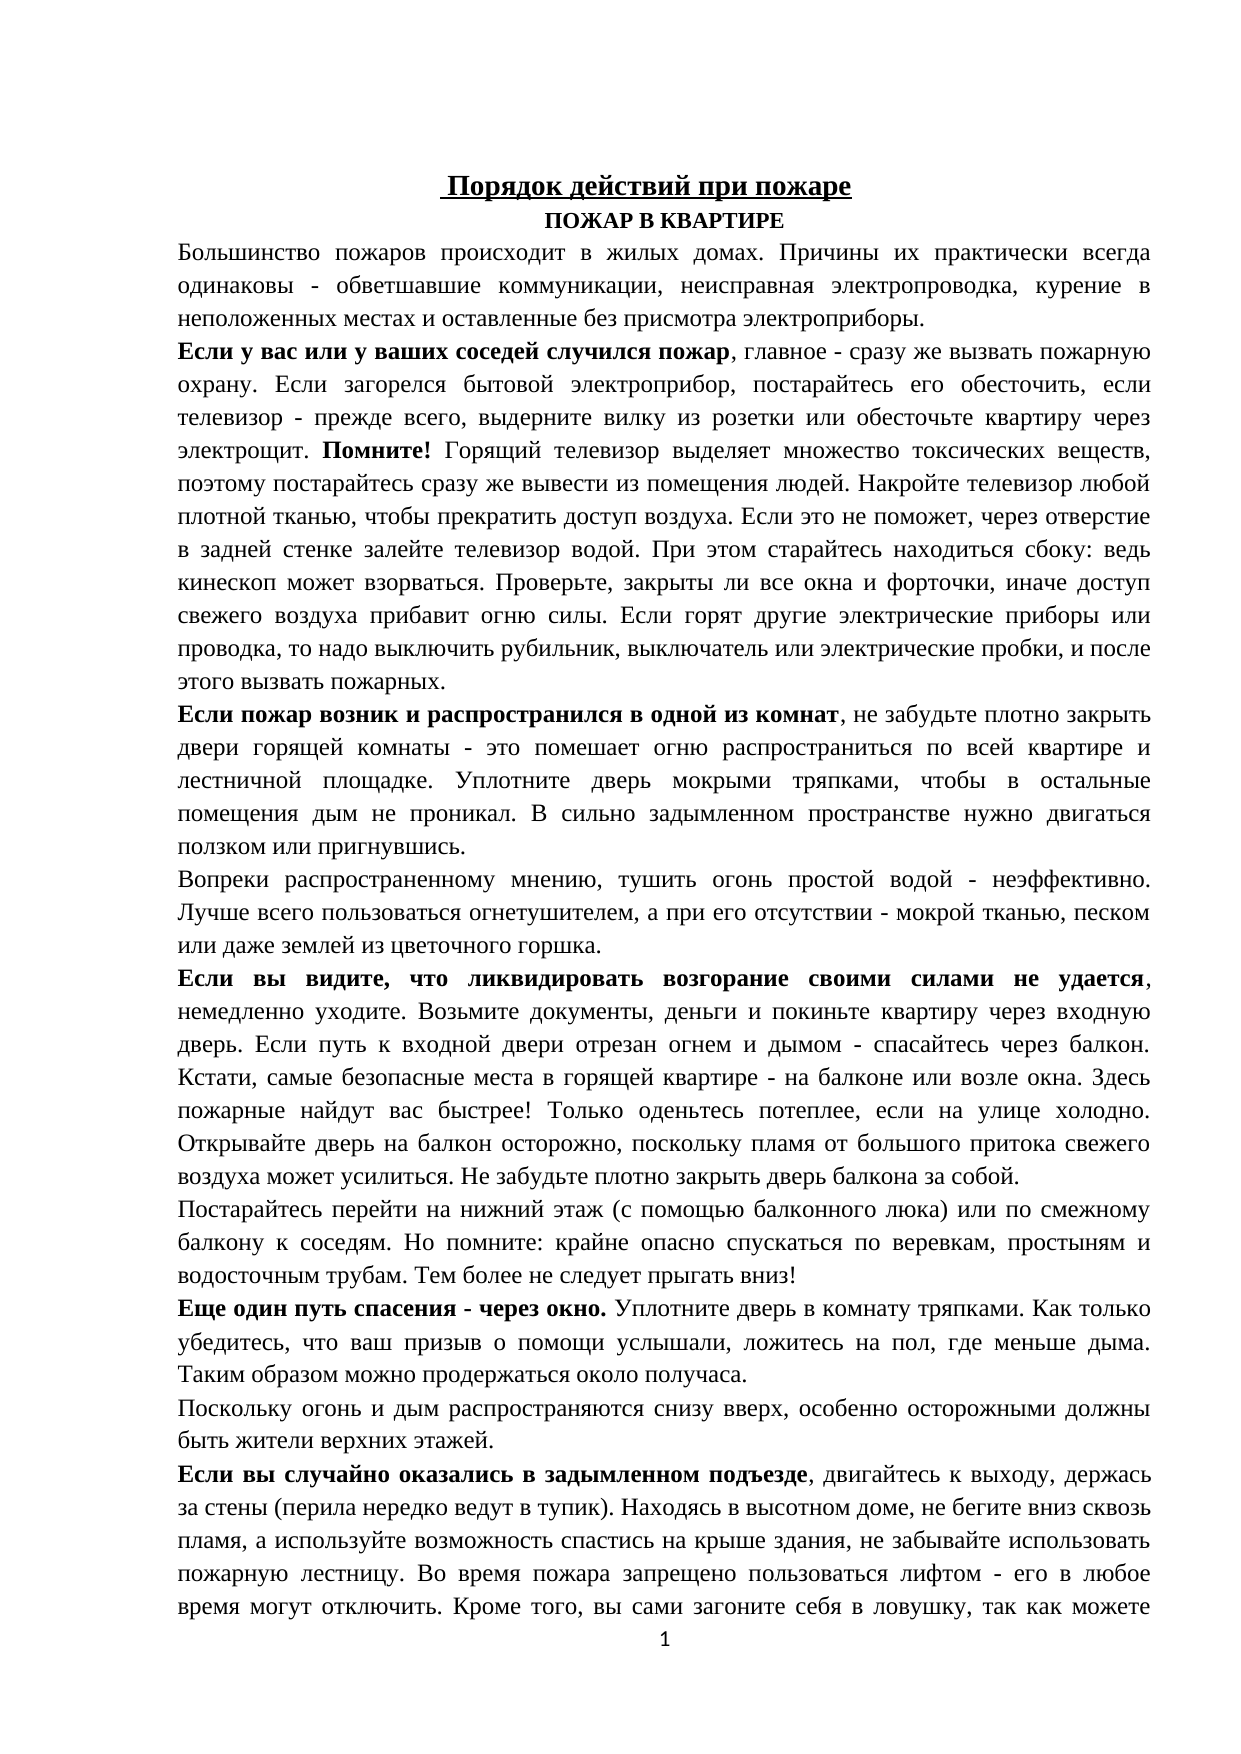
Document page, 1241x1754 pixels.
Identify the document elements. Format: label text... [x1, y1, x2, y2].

text Поскольку огонь и дым распространяются снизу вверх, особенно осторожными должны быть жители верхних этажей. [177, 1393, 1152, 1454]
text Если пожар возник и распространился в одной из комнат, не забудьте плотно закрыть двери горящей комнаты - это помешает огню распространиться по всей квартире и лестничной площадке. Уплотните дверь мокрыми тряпками, чтобы в остальные помещения дым не проникал. В сильно задымленном пространстве нужно двигаться ползком или пригнувшись. [177, 699, 1152, 860]
text Если вы видите, что ликвидировать возгорание своими силами не удается, немедленно уходите. Возьмите документы, деньги и покиньте квартиру через входную дверь. Если путь к входной двери отрезан огнем и дымом - спасайтесь через балкон. Кстати, самые безопасные места в горящей квартире - на балконе или возле окна. Здесь пожарные найдут вас быстрее! Только оденьтесь потеплее, если на улице холодно. Открывайте дверь на балкон осторожно, поскольку пламя от большого притока свежего воздуха может усилиться. Не забудьте плотно закрыть дверь балкона за собой. [177, 963, 1152, 1190]
text Если у вас или у ваших соседей случился пожар, главное - сразу же вызвать пожарную охрану. Если загорелся бытовой электроприбор, постарайтесь его обесточить, если телевизор - прежде всего, выдерните вилку из розетки или обесточьте квартиру через электрощит. Помните! Горящий телевизор выделяет множество токсических веществ, поэтому постарайтесь сразу же вывести из помещения людей. Накройте телевизор любой плотной тканью, чтобы прекратить доступ воздуха. Если это не поможет, через отверстие в задней стенке залейте телевизор водой. При этом старайтесь находиться сбоку: ведь кинескоп может взорваться. Проверьте, закрыты ли все окна и форточки, иначе доступ свежего воздуха прибавит огню силы. Если горят другие электрические приборы или проводка, то надо выключить рубильник, выключатель или электрические пробки, и после этого вызвать пожарных. [177, 336, 1152, 695]
text ПОЖАР В КВАРТИРЕ [177, 207, 1152, 233]
text Вопреки распространенному мнению, тушить огонь простой водой - неэффективно. Лучше всего пользоваться огнетушителем, а при его отсутствии - мокрой тканью, песком или даже землей из цветочного горшка. [177, 864, 1152, 959]
text Еще один путь спасения - через окно. Уплотните дверь в комнату тряпками. Как только убедитесь, что ваш призыв о помощи услышали, ложитесь на пол, где меньше дыма. Таким образом можно продержаться около получаса. [177, 1293, 1152, 1388]
text Большинство пожаров происходит в жилых домах. Причины их практически всегда одинаковы - обветшавшие коммуникации, неисправная электропроводка, курение в неположенных местах и оставленные без присмотра электроприборы. [177, 237, 1152, 332]
text Постарайтесь перейти на нижний этаж (с помощью балконного люка) или по смежному балкону к соседям. Но помните: крайне опасно спускаться по веревкам, простыням и водосточным трубам. Тем более не следует прыгать вниз! [177, 1194, 1152, 1289]
text Порядок действий при пожаре [177, 168, 1152, 202]
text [177, 1459, 1152, 1619]
